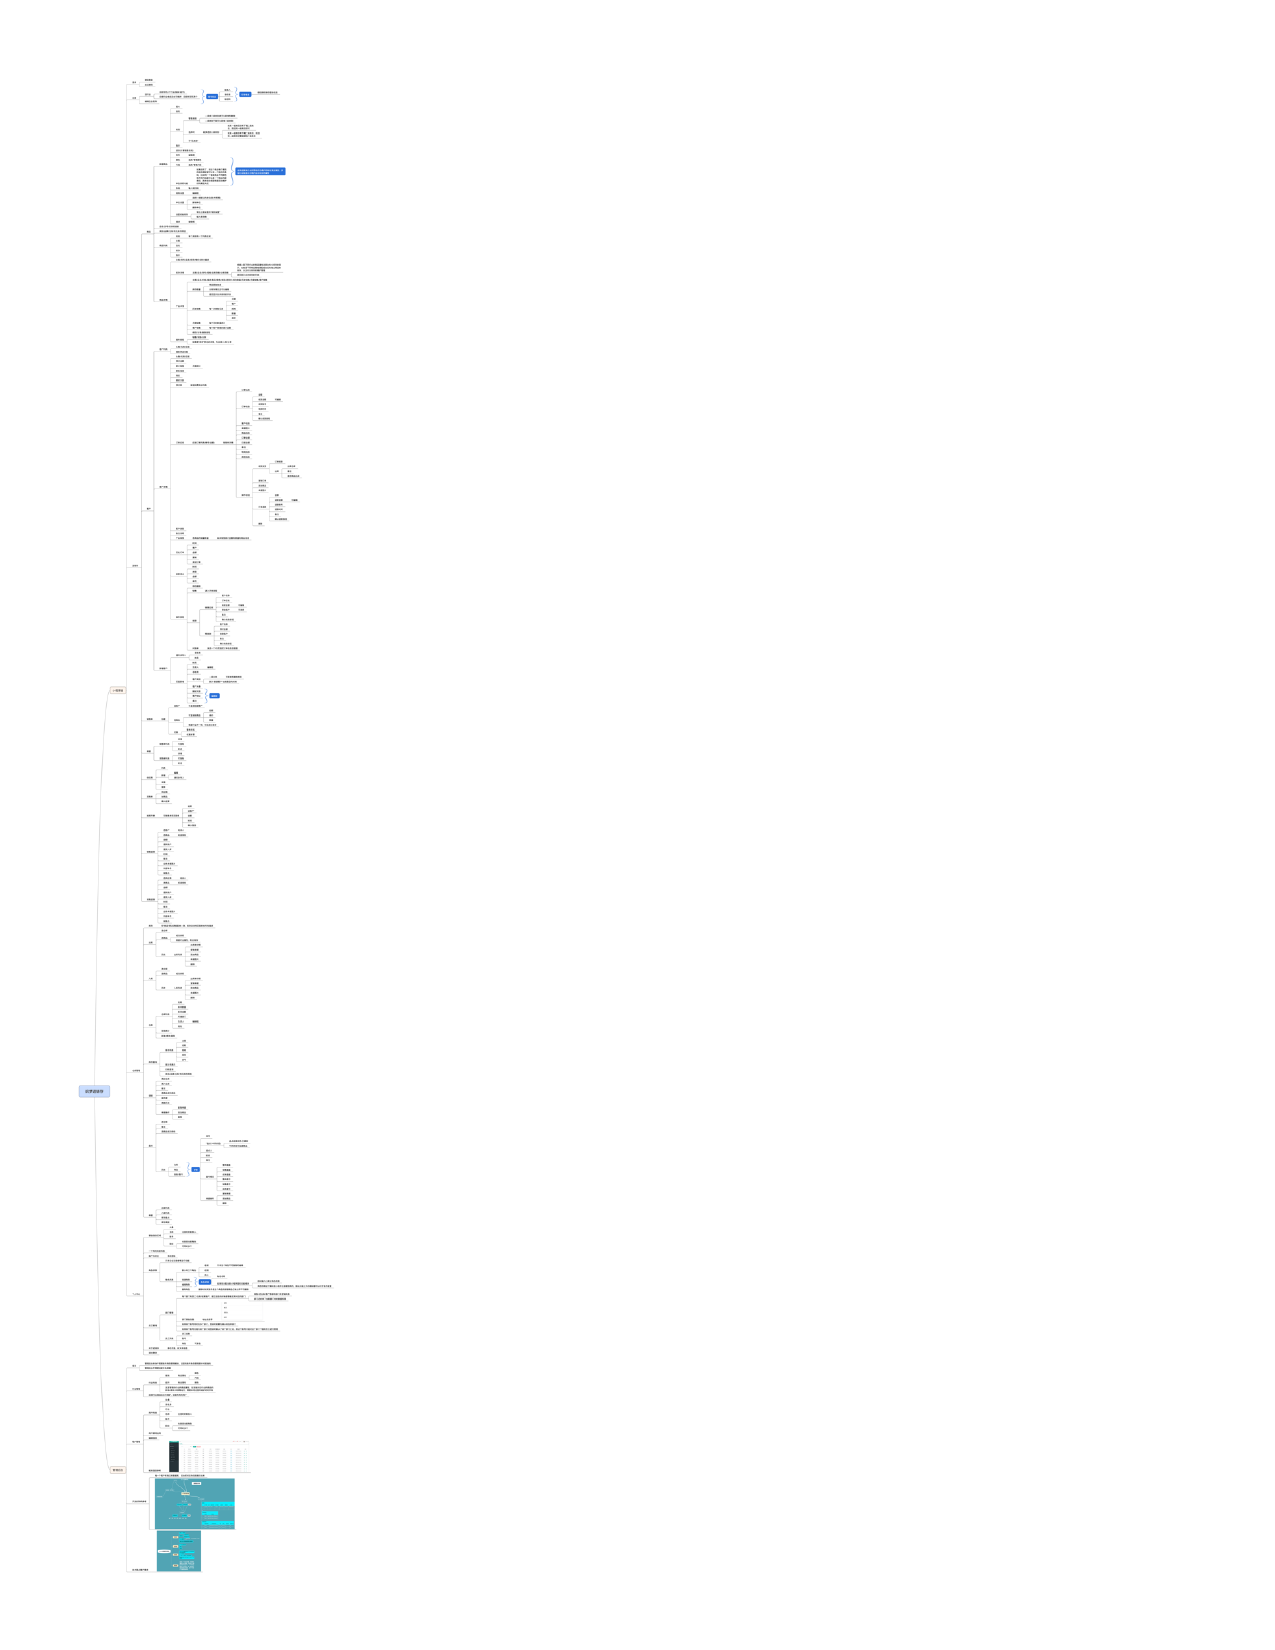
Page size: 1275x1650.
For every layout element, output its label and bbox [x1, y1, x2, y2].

picture [75, 75, 337, 1575]
